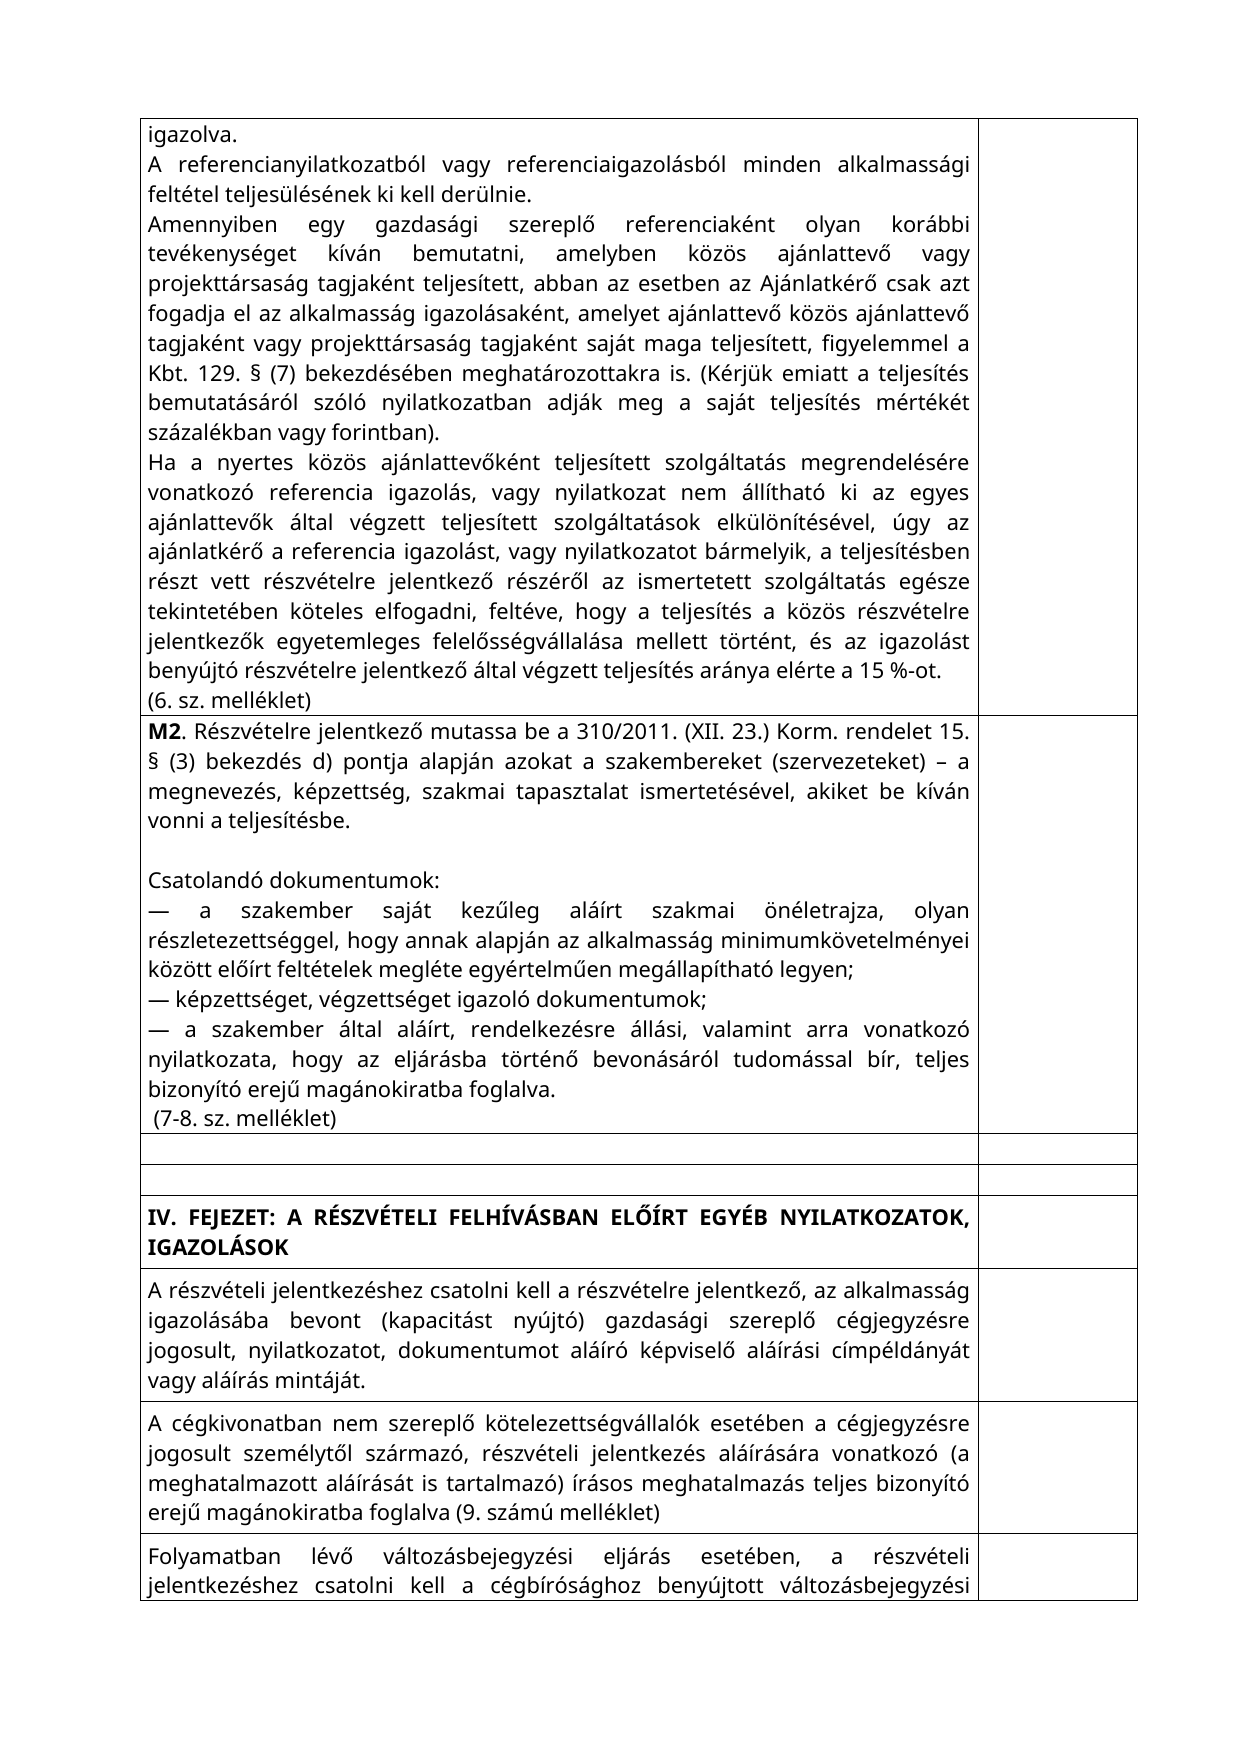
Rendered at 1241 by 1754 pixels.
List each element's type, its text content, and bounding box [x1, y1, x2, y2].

table_cell [141, 1134, 978, 1164]
table_cell [979, 1165, 1137, 1195]
table_cell [979, 1534, 1137, 1600]
table_cell [979, 716, 1137, 1133]
table_cell IV. FEJEZET: A RÉSZVÉTELI FELHÍVÁSBAN ELŐÍRT EGYÉB NYILATKOZATOK, IGAZOLÁSOK [141, 1196, 978, 1268]
table_cell A cégkivonatban nem szereplő kötelezettségvállalók esetében a cégjegyzésre jogosult személytől származó, részvételi jelentkezés aláírására vonatkozó (a meghatalmazott aláírását is tartalmazó) írásos meghatalmazás teljes bizonyító erejű magánokiratba foglalva (9. számú melléklet) [141, 1402, 978, 1533]
table_cell [979, 1402, 1137, 1533]
table_cell [979, 119, 1137, 715]
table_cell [141, 1534, 978, 1600]
table_cell [979, 1269, 1137, 1401]
table_cell [141, 1165, 978, 1195]
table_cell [141, 119, 978, 715]
table_cell [979, 1134, 1137, 1164]
table_cell A részvételi jelentkezéshez csatolni kell a részvételre jelentkező, az alkalmasság igazolásába bevont (kapacitást nyújtó) gazdasági szereplő cégjegyzésre jogosult, nyilatkozatot, dokumentumot aláíró képviselő aláírási címpéldányát vagy aláírás mintáját. [141, 1269, 978, 1401]
table_cell M2. Részvételre jelentkező mutassa be a 310/2011. (XII. 23.) Korm. rendelet 15. § (3) bekezdés d) pontja alapján azokat a szakembereket (szervezeteket) – a megnevezés, képzettség, szakmai tapasztalat ismertetésével, akiket be kíván vonni a teljesítésbe. Csatolandó dokumentumok: — a szakember saját kezűleg aláírt szakmai önéletrajza, olyan részletezettséggel, hogy annak alapján az alkalmasság minimumkövetelményei között előírt feltételek megléte egyértelműen megállapítható legyen; — képzettséget, végzettséget igazoló dokumentumok; — a szakember által aláírt, rendelkezésre állási, valamint arra vonatkozó nyilatkozata, hogy az eljárásba történő bevonásáról tudomással bír, teljes bizonyító erejű magánokiratba foglalva. (7-8. sz. melléklet) [141, 716, 978, 1133]
table_cell [979, 1196, 1137, 1268]
